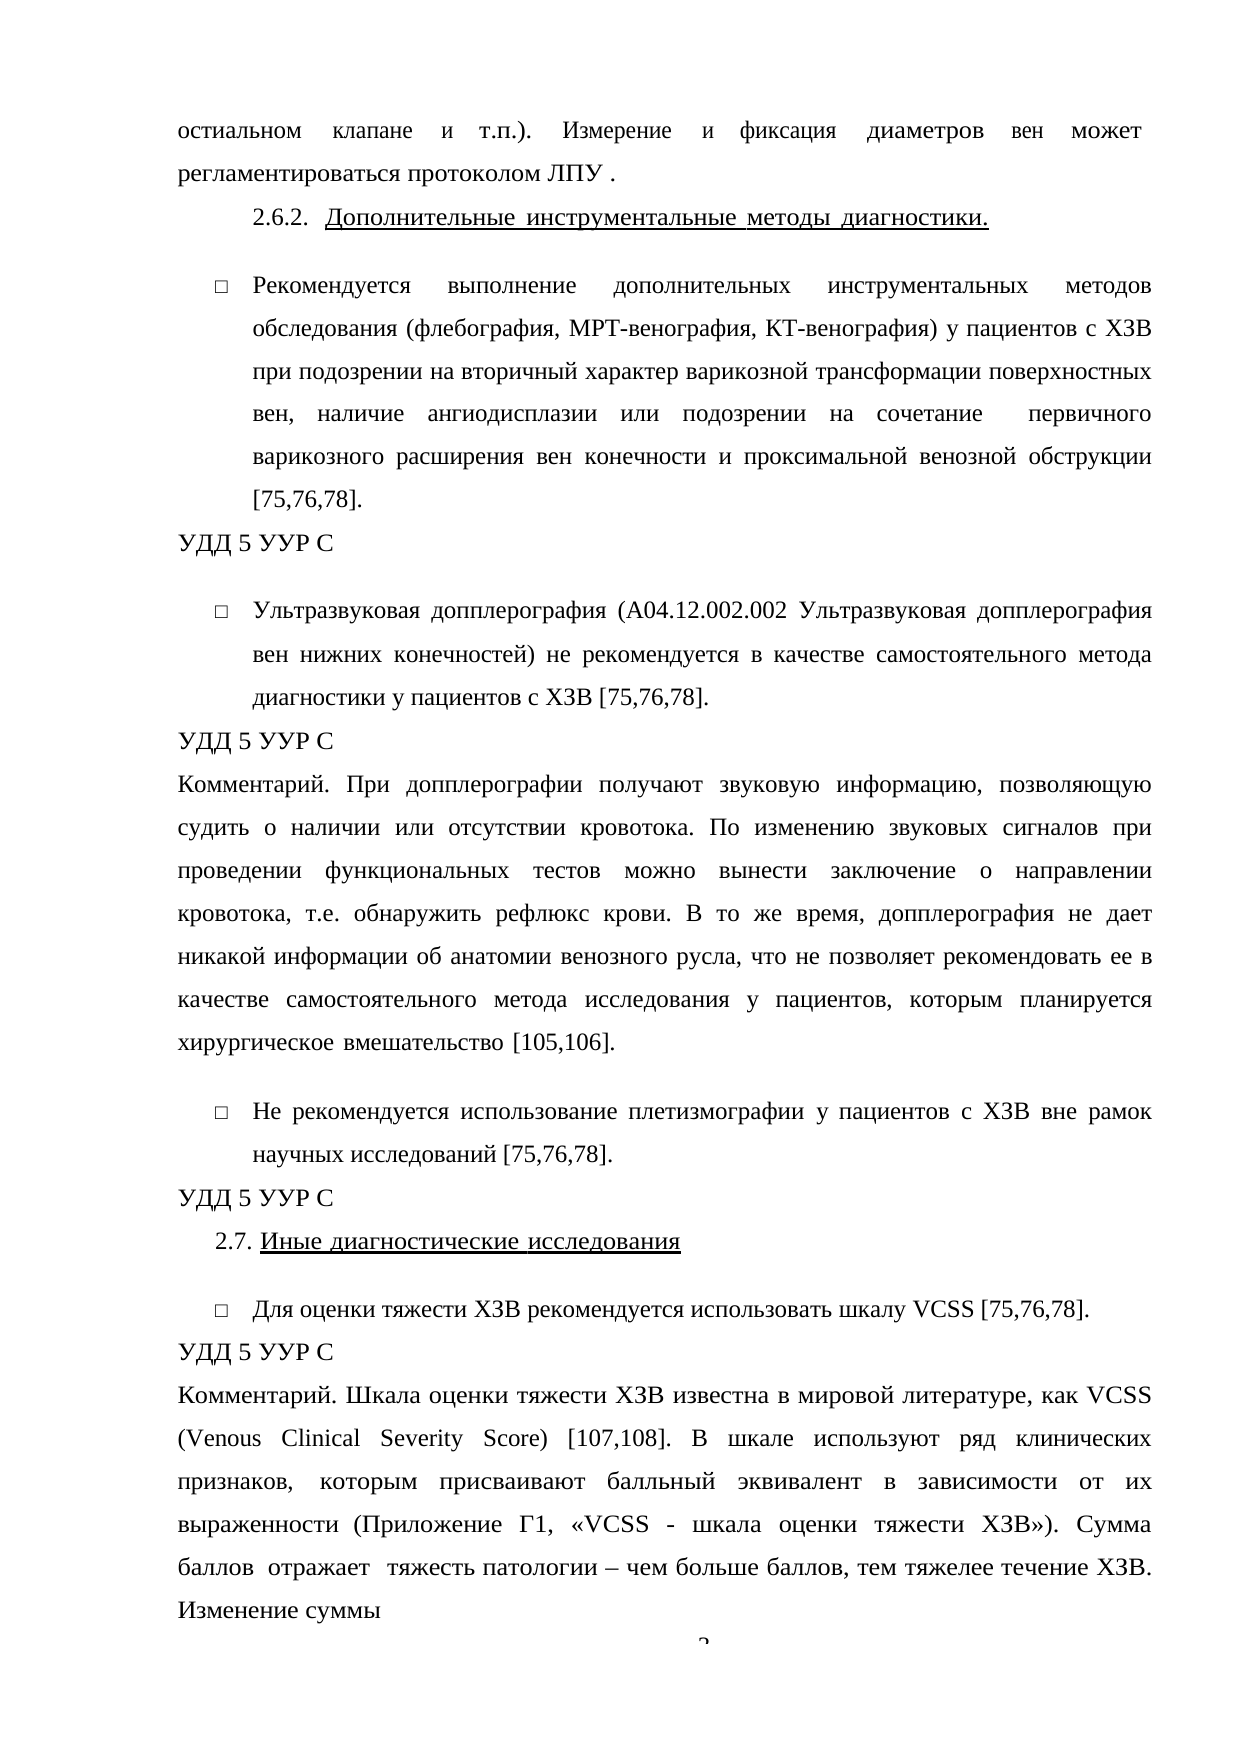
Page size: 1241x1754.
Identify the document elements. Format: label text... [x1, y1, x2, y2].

list Ультразвуковая допплерография (A04.12.002.002 Ультразвуковая допплерография вен нижних конечностей) не рекомендуется в качестве самостоятельного метода диагностики у пациентов с ХЗВ [75,76,78]. [215, 596, 1152, 711]
text Комментарий. Шкала оценки тяжести ХЗВ известна в мировой литературе, как VCSS (Venous Clinical Severity Score) [107,108]. В шкале используют ряд клинических признаков, которым присваивают балльный эквивалент в зависимости от их выраженности (Приложение Г1, «VCSS - шкала оценки тяжести ХЗВ»). Сумма баллов отражает тяжесть патологии – чем больше баллов, тем тяжелее течение ХЗВ. Изменение суммы [177, 1380, 1152, 1624]
text УДД 5 УУР C [177, 1337, 1163, 1366]
list Не рекомендуется использование плетизмографии у пациентов с ХЗВ вне рамок научных исследований [75,76,78]. [215, 1096, 1152, 1168]
text остиальном клапане и т.п.). Измерение и фиксация диаметров вен может регламентироваться протоколом ЛПУ . [177, 115, 1152, 187]
text УДД 5 УУР C [177, 528, 1163, 557]
text УДД 5 УУР C [177, 726, 1163, 755]
list Рекомендуется выполнение дополнительных инструментальных методов обследования (флебография, МРТ-венография, КТ-венография) у пациентов с ХЗВ при подозрении на вторичный характер варикозной трансформации поверхностных вен, наличие ангиодисплазии или подозрении на сочетание первичного варикозного расширения вен конечности и проксимальной венозной обструкции [75,76,78]. [215, 270, 1152, 513]
list Иные диагностические исследования [215, 1226, 1163, 1255]
list Для оценки тяжести ХЗВ рекомендуется использовать шкалу VCSS [75,76,78]. [215, 1294, 1163, 1323]
list Дополнительные инструментальные методы диагностики. [252, 202, 1163, 231]
text УДД 5 УУР C [177, 1183, 1163, 1212]
text Комментарий. При допплерографии получают звуковую информацию, позволяющую судить о наличии или отсутствии кровотока. По изменению звуковых сигналов при проведении функциональных тестов можно вынести заключение о направлении кровотока, т.е. обнаружить рефлюкс крови. В то же время, допплерография не дает никакой информации об анатомии венозного русла, что не позволяет рекомендовать ее в качестве самостоятельного метода исследования у пациентов, которым планируется хирургическое вмешательство [105,106]. [177, 769, 1152, 1056]
